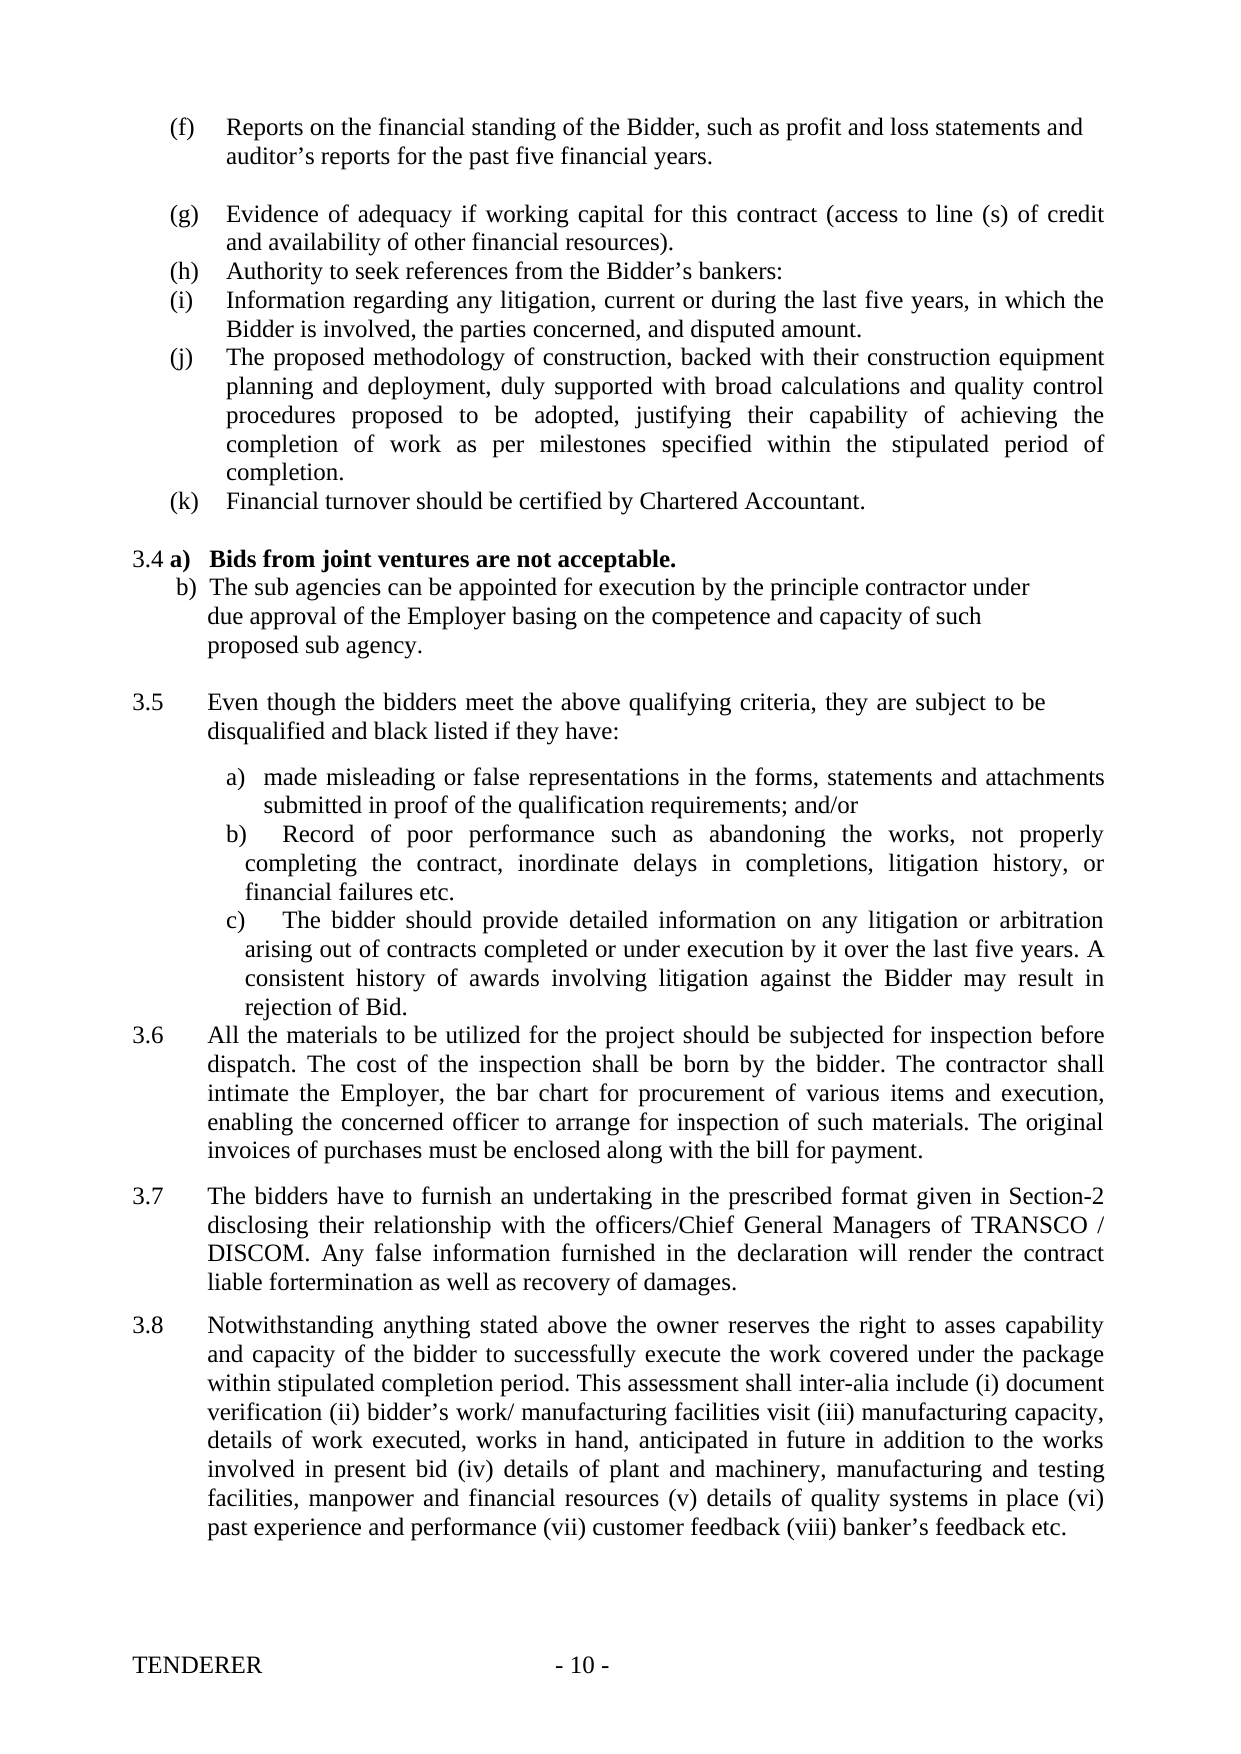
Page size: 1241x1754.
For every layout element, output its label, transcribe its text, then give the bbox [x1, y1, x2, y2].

text 3.5 Even though the bidders meet the above qualifying criteria, they are subject to be disqualified and black listed if they have: [132, 687, 1105, 745]
list made misleading or false representations in the forms, statements and attachments submitted in proof of the qualification requirements; and/or [226, 762, 1105, 819]
list Evidence of adequacy if working capital for this contract (access to line (s) of credit and availability of other financial resources). [169, 199, 1105, 256]
text b) The sub agencies can be appointed for execution by the principle contractor under due approval of the Employer basing on the competence and capacity of such proposed sub agency. [132, 572, 1105, 659]
list Reports on the financial standing of the Bidder, such as profit and loss statements and auditor’s reports for the past five financial years. [169, 112, 1105, 170]
list Financial turnover should be certified by Chartered Accountant. [169, 486, 1105, 515]
text 3.4 a) Bids from joint ventures are not acceptable. [132, 544, 1105, 572]
text 3.8 Notwithstanding anything stated above the owner reserves the right to asses capability and capacity of the bidder to successfully execute the work covered under the package within stipulated completion period. This assessment shall inter-alia include (i) document verification (ii) bidder’s work/ manufacturing facilities visit (iii) manufacturing capacity, details of work executed, works in hand, anticipated in future in addition to the works involved in present bid (iv) details of plant and machinery, manufacturing and testing facilities, manpower and financial resources (v) details of quality systems in place (vi) past experience and performance (vii) customer feedback (viii) banker’s feedback etc. [132, 1310, 1105, 1540]
list The bidder should provide detailed information on any litigation or arbitration arising out of contracts completed or under execution by it over the last five years. A consistent history of awards involving litigation against the Bidder may result in rejection of Bid. [226, 906, 1105, 1021]
list Authority to seek references from the Bidder’s bankers: [169, 256, 1105, 285]
text 3.6 All the materials to be utilized for the project should be subjected for inspection before dispatch. The cost of the inspection shall be born by the bidder. The contractor shall intimate the Employer, the bar chart for procurement of various items and execution, enabling the concerned officer to arrange for inspection of such materials. The original invoices of purchases must be enclosed along with the bill for payment. [132, 1021, 1105, 1164]
list Information regarding any litigation, current or during the last five years, in which the Bidder is involved, the parties concerned, and disputed amount. [169, 285, 1105, 342]
list The proposed methodology of construction, backed with their construction equipment planning and deployment, duly supported with broad calculations and quality control procedures proposed to be adopted, justifying their capability of achieving the completion of work as per milestones specified within the stipulated period of completion. [169, 342, 1105, 486]
list Record of poor performance such as abandoning the works, not properly completing the contract, inordinate delays in completions, litigation history, or financial failures etc. [226, 819, 1105, 906]
text 3.7 The bidders have to furnish an undertaking in the prescribed format given in Section-2 disclosing their relationship with the officers/Chief General Managers of TRANSCO / DISCOM. Any false information furnished in the declaration will render the contract liable fortermination as well as recovery of damages. [132, 1181, 1105, 1296]
